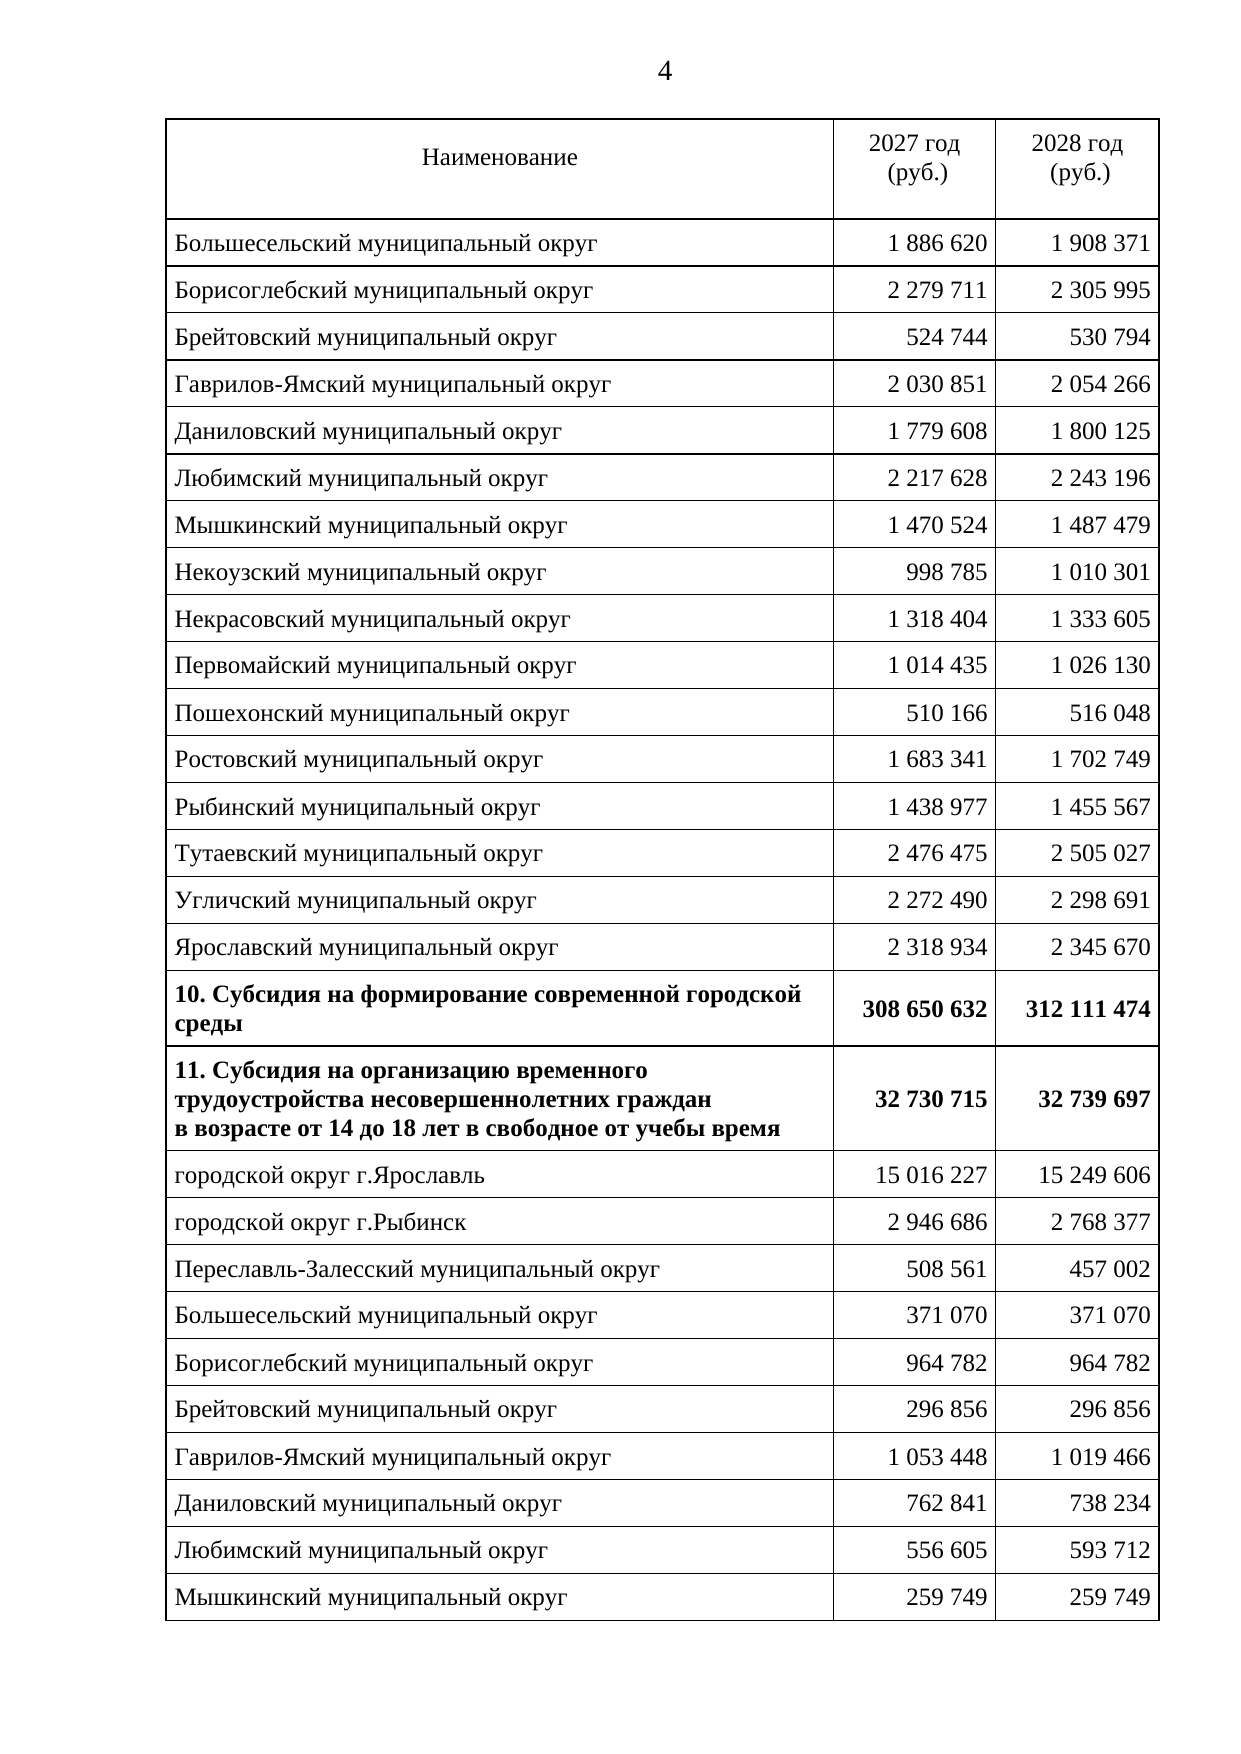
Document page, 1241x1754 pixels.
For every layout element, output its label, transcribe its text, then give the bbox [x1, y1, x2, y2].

table_cell 510 166 [834, 689, 995, 735]
table_cell 1 702 749 [996, 736, 1158, 782]
table_cell Брейтовский муниципальный округ [167, 313, 833, 359]
table_cell 296 856 [996, 1386, 1158, 1432]
table_cell 457 002 [996, 1245, 1158, 1291]
table_cell городской округ г.Ярославль [167, 1151, 833, 1197]
table_cell 2 054 266 [996, 361, 1158, 406]
table_cell Большесельский муниципальный округ [167, 1292, 833, 1338]
table_cell Брейтовский муниципальный округ [167, 1386, 833, 1432]
table_cell Даниловский муниципальный округ [167, 1480, 833, 1526]
table_cell Рыбинский муниципальный округ [167, 783, 833, 829]
table_cell 259 749 [996, 1574, 1158, 1619]
table_cell 2 298 691 [996, 877, 1158, 923]
table_cell Угличский муниципальный округ [167, 877, 833, 923]
table_cell Борисоглебский муниципальный округ [167, 267, 833, 312]
table_cell 2 217 628 [834, 455, 995, 500]
table_cell 1 053 448 [834, 1433, 995, 1479]
table_cell 1 014 435 [834, 642, 995, 688]
table_cell 15 249 606 [996, 1151, 1158, 1197]
table_cell 1 438 977 [834, 783, 995, 829]
table_cell Любимский муниципальный округ [167, 1527, 833, 1573]
table_cell 1 683 341 [834, 736, 995, 782]
table_cell 1 886 620 [834, 220, 995, 265]
table_cell 1 333 605 [996, 595, 1158, 641]
table_cell 762 841 [834, 1480, 995, 1526]
table_cell Мышкинский муниципальный округ [167, 501, 833, 547]
table_cell 371 070 [834, 1292, 995, 1338]
table_cell 964 782 [996, 1339, 1158, 1385]
table_cell Гаврилов-Ямский муниципальный округ [167, 361, 833, 406]
table_cell 32 739 697 [996, 1047, 1158, 1150]
table_cell Ростовский муниципальный округ [167, 736, 833, 782]
table_cell 1 908 371 [996, 220, 1158, 265]
table_cell 11. Субсидия на организацию временного трудоустройства несовершеннолетних граждан в возрасте от 14 до 18 лет в свободное от учебы время [167, 1047, 833, 1150]
table_cell 593 712 [996, 1527, 1158, 1573]
table_cell Тутаевский муниципальный округ [167, 830, 833, 876]
table_cell 530 794 [996, 313, 1158, 359]
table_cell 2 243 196 [996, 455, 1158, 500]
table_cell 259 749 [834, 1574, 995, 1619]
table_cell 296 856 [834, 1386, 995, 1432]
table_cell 738 234 [996, 1480, 1158, 1526]
table_cell 1 026 130 [996, 642, 1158, 688]
table_cell 1 010 301 [996, 548, 1158, 594]
table_cell Большесельский муниципальный округ [167, 220, 833, 265]
table_cell 2 345 670 [996, 924, 1158, 969]
table_cell Пошехонский муниципальный округ [167, 689, 833, 735]
table_cell Ярославский муниципальный округ [167, 924, 833, 969]
table_cell 964 782 [834, 1339, 995, 1385]
table_cell 556 605 [834, 1527, 995, 1573]
table_cell 2 318 934 [834, 924, 995, 969]
table_cell Мышкинский муниципальный округ [167, 1574, 833, 1619]
table_cell 371 070 [996, 1292, 1158, 1338]
table_cell 2 768 377 [996, 1198, 1158, 1244]
table_cell 508 561 [834, 1245, 995, 1291]
table_cell 2 505 027 [996, 830, 1158, 876]
table_cell Некрасовский муниципальный округ [167, 595, 833, 641]
table_cell Даниловский муниципальный округ [167, 407, 833, 453]
table_cell 2 279 711 [834, 267, 995, 312]
table_cell Борисоглебский муниципальный округ [167, 1339, 833, 1385]
table_cell 1 487 479 [996, 501, 1158, 547]
table_cell 1 019 466 [996, 1433, 1158, 1479]
table_header 2028 год (руб.) [996, 120, 1158, 218]
table_cell 1 800 125 [996, 407, 1158, 453]
table_cell 1 318 404 [834, 595, 995, 641]
table_cell Первомайский муниципальный округ [167, 642, 833, 688]
table_header Наименование [167, 120, 833, 218]
table_cell 2 030 851 [834, 361, 995, 406]
table_cell 15 016 227 [834, 1151, 995, 1197]
table_cell 2 476 475 [834, 830, 995, 876]
table_cell Переславль-Залесский муниципальный округ [167, 1245, 833, 1291]
table_cell 524 744 [834, 313, 995, 359]
table_header 2027 год (руб.) [834, 120, 995, 218]
table_cell 1 455 567 [996, 783, 1158, 829]
table_cell 1 779 608 [834, 407, 995, 453]
table_cell городской округ г.Рыбинск [167, 1198, 833, 1244]
table_cell 516 048 [996, 689, 1158, 735]
table_cell 2 305 995 [996, 267, 1158, 312]
table_cell 998 785 [834, 548, 995, 594]
table_cell 10. Субсидия на формирование современной городской среды [167, 971, 833, 1045]
table_cell 312 111 474 [996, 971, 1158, 1045]
table_cell Любимский муниципальный округ [167, 455, 833, 500]
table_cell Некоузский муниципальный округ [167, 548, 833, 594]
table_cell 308 650 632 [834, 971, 995, 1045]
table_cell 1 470 524 [834, 501, 995, 547]
table_cell 2 272 490 [834, 877, 995, 923]
table_cell 32 730 715 [834, 1047, 995, 1150]
table_cell Гаврилов-Ямский муниципальный округ [167, 1433, 833, 1479]
table_cell 2 946 686 [834, 1198, 995, 1244]
